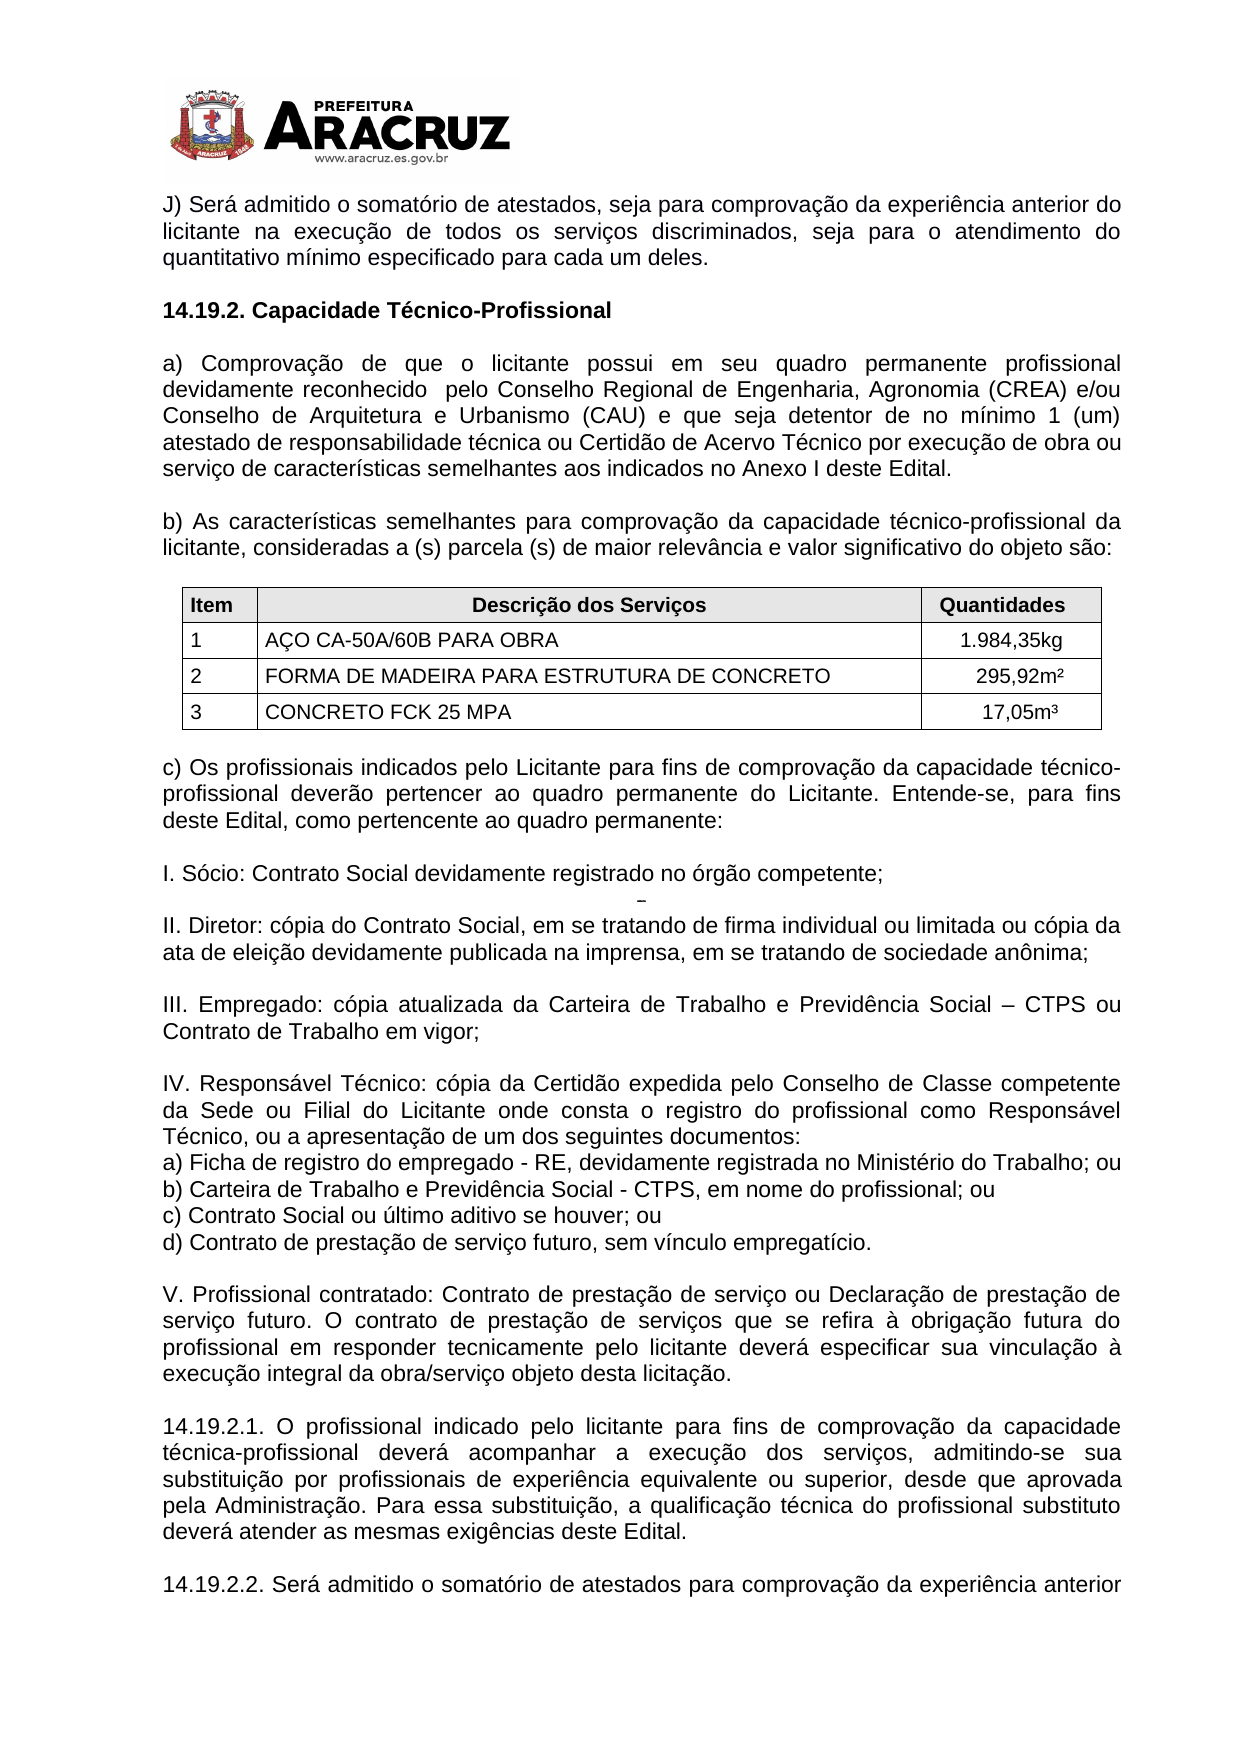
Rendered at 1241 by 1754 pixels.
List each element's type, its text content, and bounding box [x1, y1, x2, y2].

text II. Diretor: cópia do Contrato Social, em se tratando de firma individual ou limitada ou cópia da ata de eleição devidamente publicada na imprensa, em se tratando de sociedade anônima; [162, 912, 1122, 965]
text d) Contrato de prestação de serviço futuro, sem vínculo empregatício. [162, 1228, 1122, 1255]
table_header Descrição dos Serviços [258, 588, 921, 622]
table_header Item [183, 588, 257, 622]
table_cell 1 [183, 623, 257, 658]
text 14.19.2. Capacidade Técnico-Profissional [162, 297, 1122, 323]
text V. Profissional contratado: Contrato de prestação de serviço ou Declaração de prestação de serviço futuro. O contrato de prestação de serviços que se refira à obrigação futura do profissional em responder tecnicamente pelo licitante deverá especificar sua vinculação à execução integral da obra/serviço objeto desta licitação. [162, 1281, 1122, 1387]
text a) Comprovação de que o licitante possui em seu quadro permanente profissional devidamente reconhecido pelo Conselho Regional de Engenharia, Agronomia (CREA) e/ou Conselho de Arquitetura e Urbanismo (CAU) e que seja detentor de no mínimo 1 (um) atestado de responsabilidade técnica ou Certidão de Acervo Técnico por execução de obra ou serviço de características semelhantes aos indicados no Anexo I deste Edital. [162, 349, 1122, 481]
table_cell 17,05m³ [922, 694, 1101, 729]
table_cell 3 [183, 694, 257, 729]
text c) Os profissionais indicados pelo Licitante para fins de comprovação da capacidade técnico-profissional deverão pertencer ao quadro permanente do Licitante. Entende-se, para fins deste Edital, como pertencente ao quadro permanente: [162, 754, 1122, 833]
text c) Contrato Social ou último aditivo se houver; ou [162, 1202, 1122, 1228]
text a) Ficha de registro do empregado - RE, devidamente registrada no Ministério do Trabalho; ou [162, 1149, 1122, 1176]
text 14.19.2.1. O profissional indicado pelo licitante para fins de comprovação da capacidade técnica-profissional deverá acompanhar a execução dos serviços, admitindo-se sua substituição por profissionais de experiência equivalente ou superior, desde que aprovada pela Administração. Para essa substituição, a qualificação técnica do profissional substituto deverá atender as mesmas exigências deste Edital. [162, 1413, 1122, 1545]
table_cell CONCRETO FCK 25 MPA [258, 694, 921, 729]
text J) Será admitido o somatório de atestados, seja para comprovação da experiência anterior do licitante na execução de todos os serviços discriminados, seja para o atendimento do quantitativo mínimo especificado para cada um deles. [162, 191, 1122, 270]
text IV. Responsável Técnico: cópia da Certidão expedida pelo Conselho de Classe competente da Sede ou Filial do Licitante onde consta o registro do profissional como Responsável Técnico, ou a apresentação de um dos seguintes documentos: [162, 1070, 1122, 1149]
table_cell 2 [183, 659, 257, 693]
text III. Empregado: cópia atualizada da Carteira de Trabalho e Previdência Social – CTPS ou Contrato de Trabalho em vigor; [162, 991, 1122, 1044]
picture [166, 76, 519, 183]
table_cell 1.984,35kg [922, 623, 1101, 658]
table_header Quantidades [922, 588, 1101, 622]
table_cell 295,92m² [922, 659, 1101, 693]
text I. Sócio: Contrato Social devidamente registrado no órgão competente; [162, 859, 1122, 886]
text b) Carteira de Trabalho e Previdência Social - CTPS, em nome do profissional; ou [162, 1176, 1122, 1202]
table_cell AÇO CA-50A/60B PARA OBRA [258, 623, 921, 658]
table_cell FORMA DE MADEIRA PARA ESTRUTURA DE CONCRETO [258, 659, 921, 693]
text b) As características semelhantes para comprovação da capacidade técnico-profissional da licitante, consideradas a (s) parcela (s) de maior relevância e valor significativo do objeto são: [162, 508, 1122, 560]
